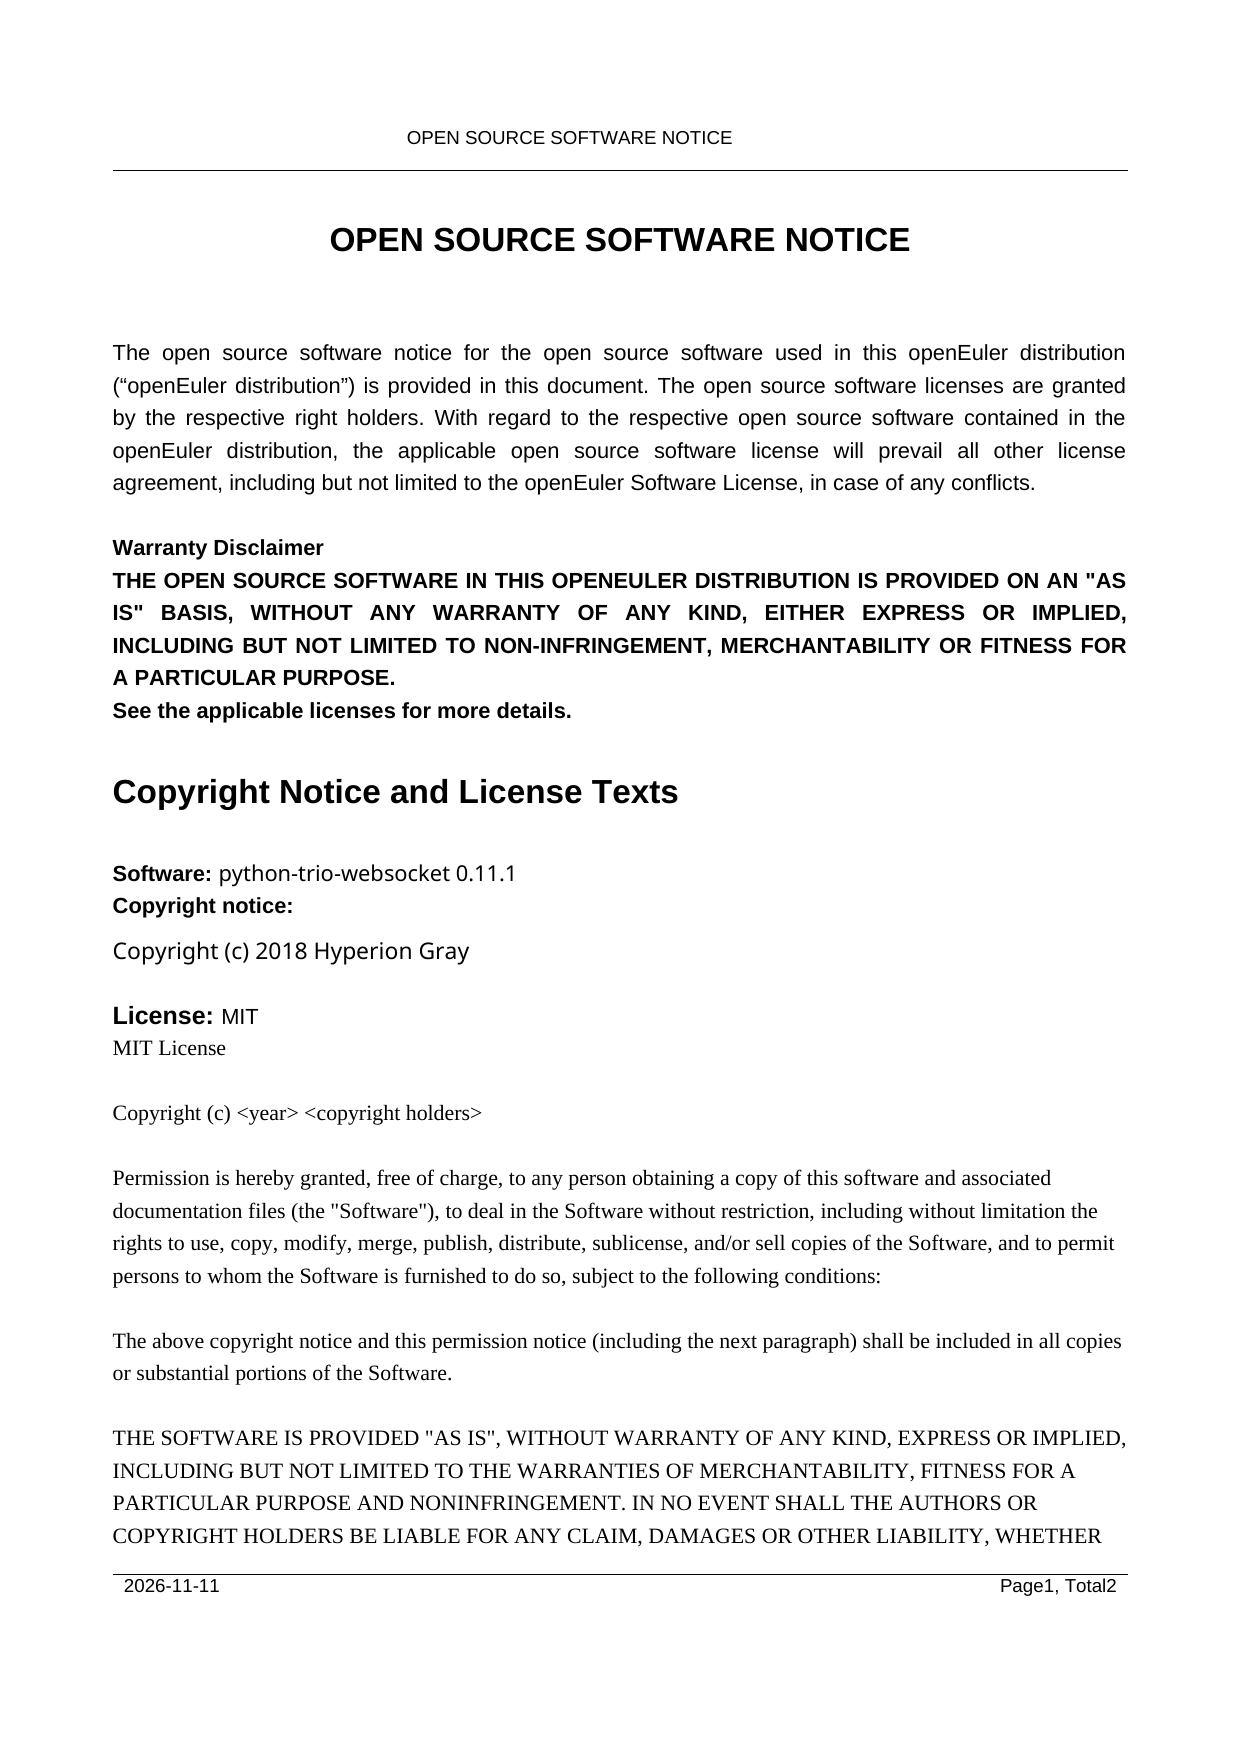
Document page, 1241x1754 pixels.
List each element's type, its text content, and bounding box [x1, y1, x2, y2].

text License: MIT [112, 999, 1128, 1031]
text The open source software notice for the open source software used in this openEuler distribution (“openEuler distribution”) is provided in this document. The open source software licenses are granted by the respective right holders. With regard to the respective open source software contained in the openEuler distribution, the applicable open source software license will prevail all other license agreement, including but not limited to the openEuler Software License, in case of any conflicts. [112, 336, 1128, 499]
text Copyright notice: [112, 889, 1128, 921]
text Copyright Notice and License Texts [112, 759, 1128, 824]
title Software: python-trio-websocket 0.11.1 [112, 856, 1128, 889]
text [112, 1031, 1128, 1551]
text OPEN SOURCE SOFTWARE NOTICE [112, 206, 1128, 271]
text Copyright (c) 2018 Hyperion Gray [112, 934, 1128, 999]
text THE OPEN SOURCE SOFTWARE IN THIS OPENEULER DISTRIBUTION IS PROVIDED ON AN "AS IS" BASIS, WITHOUT ANY WARRANTY OF ANY KIND, EITHER EXPRESS OR IMPLIED, INCLUDING BUT NOT LIMITED TO NON-INFRINGEMENT, MERCHANTABILITY OR FITNESS FOR A PARTICULAR PURPOSE. See the applicable licenses for more details. [112, 564, 1128, 726]
text Warranty Disclaimer [112, 531, 1128, 564]
